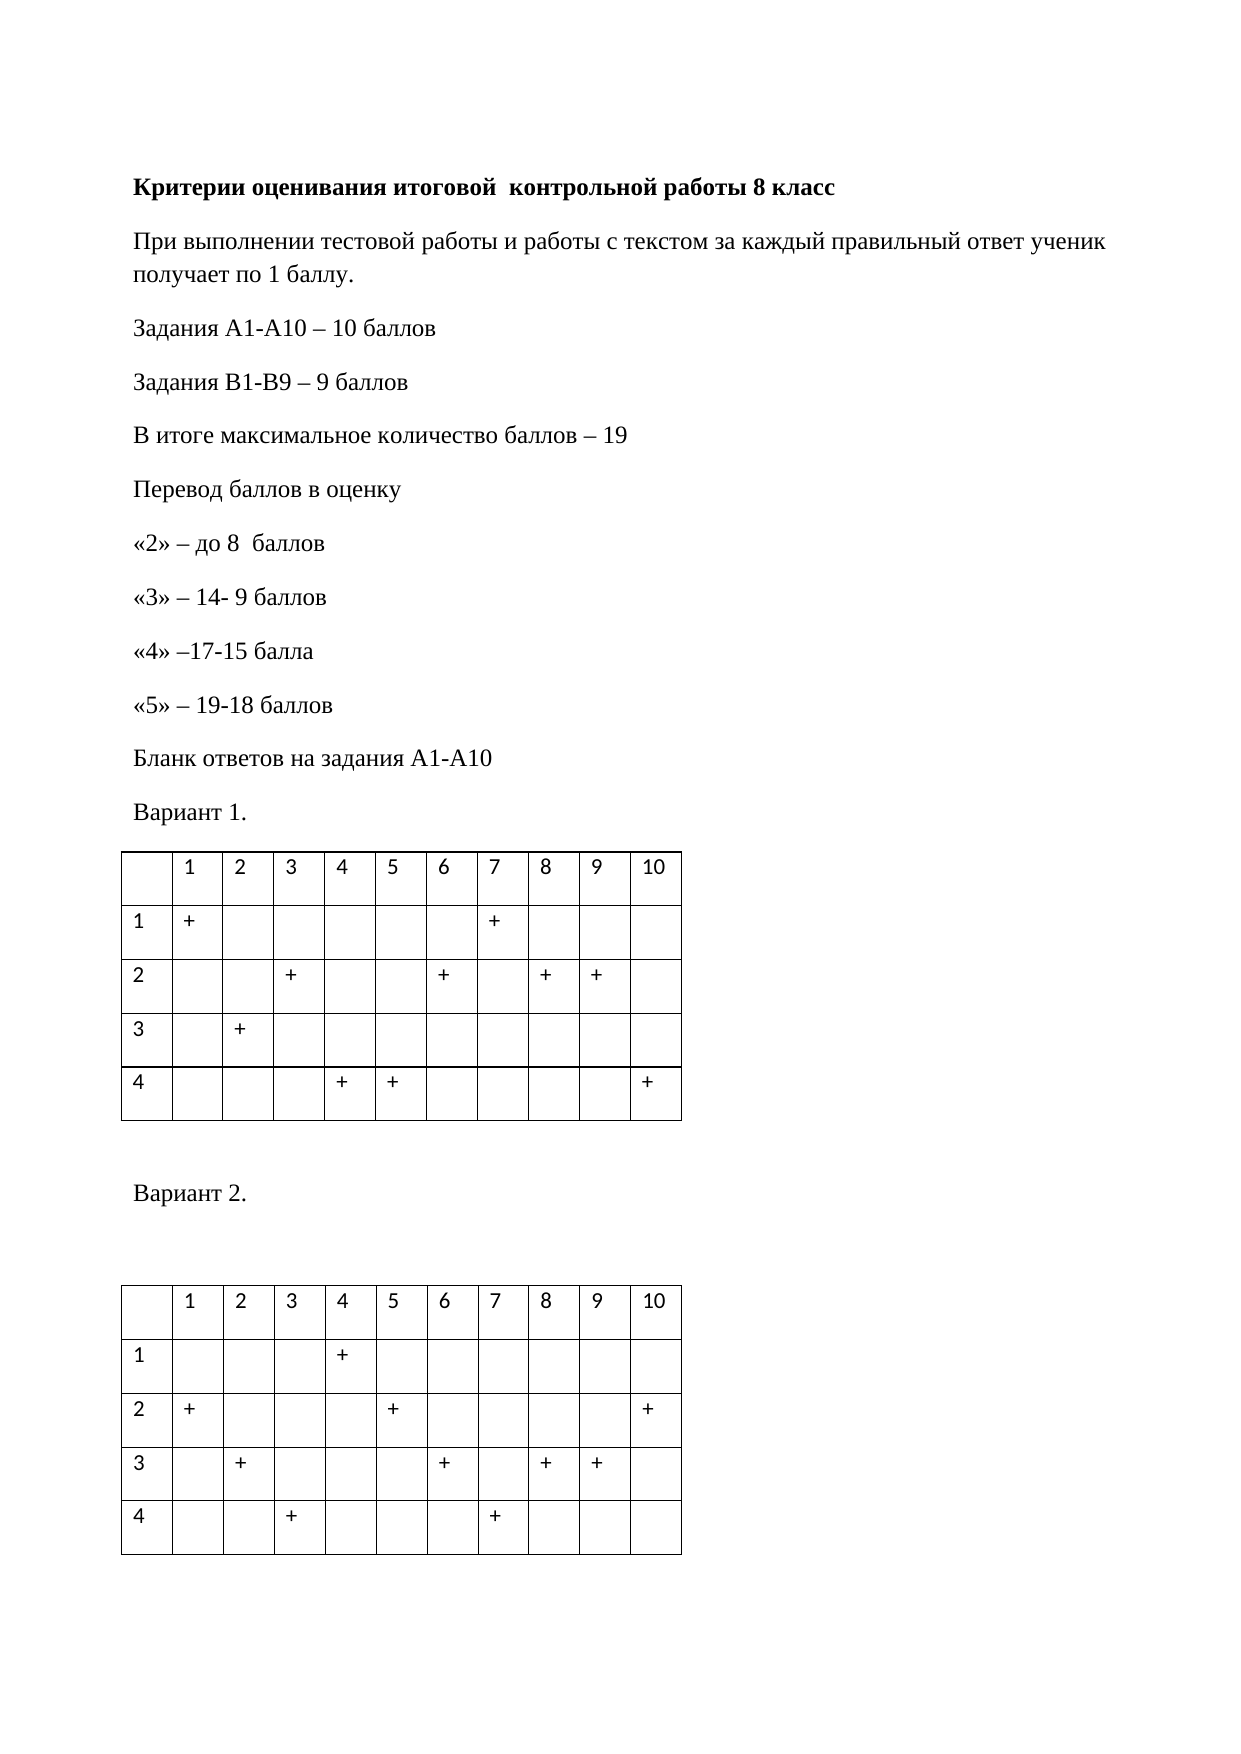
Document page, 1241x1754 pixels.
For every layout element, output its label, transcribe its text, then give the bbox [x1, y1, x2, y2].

table_cell [529, 1501, 579, 1554]
table_cell + [326, 1340, 376, 1393]
table_cell 1 [122, 906, 172, 959]
table_cell + [223, 1014, 273, 1066]
table_cell [173, 1501, 223, 1554]
table_cell [326, 1448, 376, 1500]
table_cell [631, 906, 681, 959]
table_cell [377, 1448, 427, 1500]
table_cell + [377, 1394, 427, 1447]
text Задания А1-А10 – 10 баллов [133, 313, 1152, 341]
table_cell + [427, 960, 477, 1013]
table_cell [173, 1068, 222, 1120]
table_cell [275, 1448, 325, 1500]
table_header 3 [275, 1286, 325, 1339]
table_cell + [224, 1448, 274, 1500]
table_cell [275, 1394, 325, 1447]
table_cell [173, 1014, 222, 1066]
table_cell 4 [122, 1068, 172, 1120]
table_cell [631, 960, 681, 1013]
table_cell [529, 1014, 579, 1066]
text Вариант 2. [133, 1178, 1152, 1206]
table_cell [224, 1394, 274, 1447]
table_cell [326, 1501, 376, 1554]
table_header 2 [223, 853, 273, 905]
table_cell [478, 960, 528, 1013]
table_cell 2 [122, 960, 172, 1013]
table_cell + [478, 906, 528, 959]
table_header 7 [478, 853, 528, 905]
table_cell + [325, 1068, 375, 1120]
text Задания В1-В9 – 9 баллов [133, 367, 1152, 395]
table_cell + [479, 1501, 528, 1554]
table_cell [224, 1340, 274, 1393]
table_cell + [173, 906, 222, 959]
table_cell [325, 1014, 375, 1066]
table_header 6 [428, 1286, 478, 1339]
table_cell 3 [122, 1014, 172, 1066]
table_cell [529, 1340, 579, 1393]
table_cell [479, 1448, 528, 1500]
table_cell [580, 1340, 630, 1393]
table_cell [274, 1068, 324, 1120]
table_cell [631, 1340, 681, 1393]
table_cell + [529, 1448, 579, 1500]
table_header 3 [274, 853, 324, 905]
table_cell + [580, 960, 630, 1013]
table_cell [631, 1448, 681, 1500]
table_cell + [275, 1501, 325, 1554]
table_header 1 [173, 1286, 223, 1339]
table_cell [580, 1014, 630, 1066]
table_cell [173, 1340, 223, 1393]
table_cell [223, 960, 273, 1013]
table_cell [173, 960, 222, 1013]
table_cell [428, 1340, 478, 1393]
table_header 5 [377, 1286, 427, 1339]
table_header 8 [529, 1286, 579, 1339]
table_cell 4 [122, 1501, 172, 1554]
text Перевод баллов в оценку [133, 474, 1152, 503]
table_cell [529, 1394, 579, 1447]
table_cell [580, 1394, 630, 1447]
table_header 1 [173, 853, 222, 905]
table_cell + [580, 1448, 630, 1500]
table_cell [274, 1014, 324, 1066]
text При выполнении тестовой работы и работы с текстом за каждый правильный ответ ученик получает по 1 баллу. [133, 226, 1152, 288]
table_cell [326, 1394, 376, 1447]
table_cell [325, 960, 375, 1013]
table_cell 3 [122, 1448, 172, 1500]
table_cell [427, 1014, 477, 1066]
table_cell [325, 906, 375, 959]
text «5» – 19-18 баллов [133, 690, 1152, 718]
text Бланк ответов на задания А1-А10 [133, 743, 1152, 772]
table_cell [377, 1340, 427, 1393]
table_cell [173, 1448, 223, 1500]
text «3» – 14- 9 баллов [133, 582, 1152, 611]
table_cell [377, 1501, 427, 1554]
table_cell [529, 906, 579, 959]
table_cell 1 [122, 1340, 172, 1393]
table_header 7 [479, 1286, 528, 1339]
table_cell [631, 1501, 681, 1554]
table_header 4 [325, 853, 375, 905]
table_header [122, 853, 172, 905]
table_header 6 [427, 853, 477, 905]
table_cell [223, 1068, 273, 1120]
table_cell + [274, 960, 324, 1013]
table_cell [580, 1501, 630, 1554]
table_header 4 [326, 1286, 376, 1339]
table_cell 2 [122, 1394, 172, 1447]
table_cell [427, 906, 477, 959]
table_cell [427, 1068, 477, 1120]
table_cell + [529, 960, 579, 1013]
text Вариант 1. [133, 797, 1152, 826]
text В итоге максимальное количество баллов – 19 [133, 420, 1152, 449]
table_cell [580, 1068, 630, 1120]
table_cell [224, 1501, 274, 1554]
table_cell + [428, 1448, 478, 1500]
table_header [122, 1286, 172, 1339]
table_cell [275, 1340, 325, 1393]
text «2» – до 8 баллов [133, 528, 1152, 557]
table_cell [529, 1068, 579, 1120]
table_cell [478, 1014, 528, 1066]
table_cell [478, 1068, 528, 1120]
table_cell [428, 1501, 478, 1554]
table_header 5 [376, 853, 426, 905]
table_cell [376, 1014, 426, 1066]
text Критерии оценивания итоговой контрольной работы 8 класс [133, 172, 1152, 201]
table_cell [223, 906, 273, 959]
table_cell + [631, 1394, 681, 1447]
table_cell [428, 1394, 478, 1447]
table_cell [479, 1340, 528, 1393]
table_cell + [173, 1394, 223, 1447]
table_cell + [631, 1068, 681, 1120]
table_header 10 [631, 1286, 681, 1339]
table_cell + [376, 1068, 426, 1120]
table_cell [274, 906, 324, 959]
table_cell [376, 960, 426, 1013]
table_cell [580, 906, 630, 959]
table_header 8 [529, 853, 579, 905]
table_cell [479, 1394, 528, 1447]
table_cell [376, 906, 426, 959]
table_cell [631, 1014, 681, 1066]
table_header 9 [580, 1286, 630, 1339]
text «4» –17-15 балла [133, 636, 1152, 664]
table_header 10 [631, 853, 681, 905]
table_header 2 [224, 1286, 274, 1339]
table_header 9 [580, 853, 630, 905]
